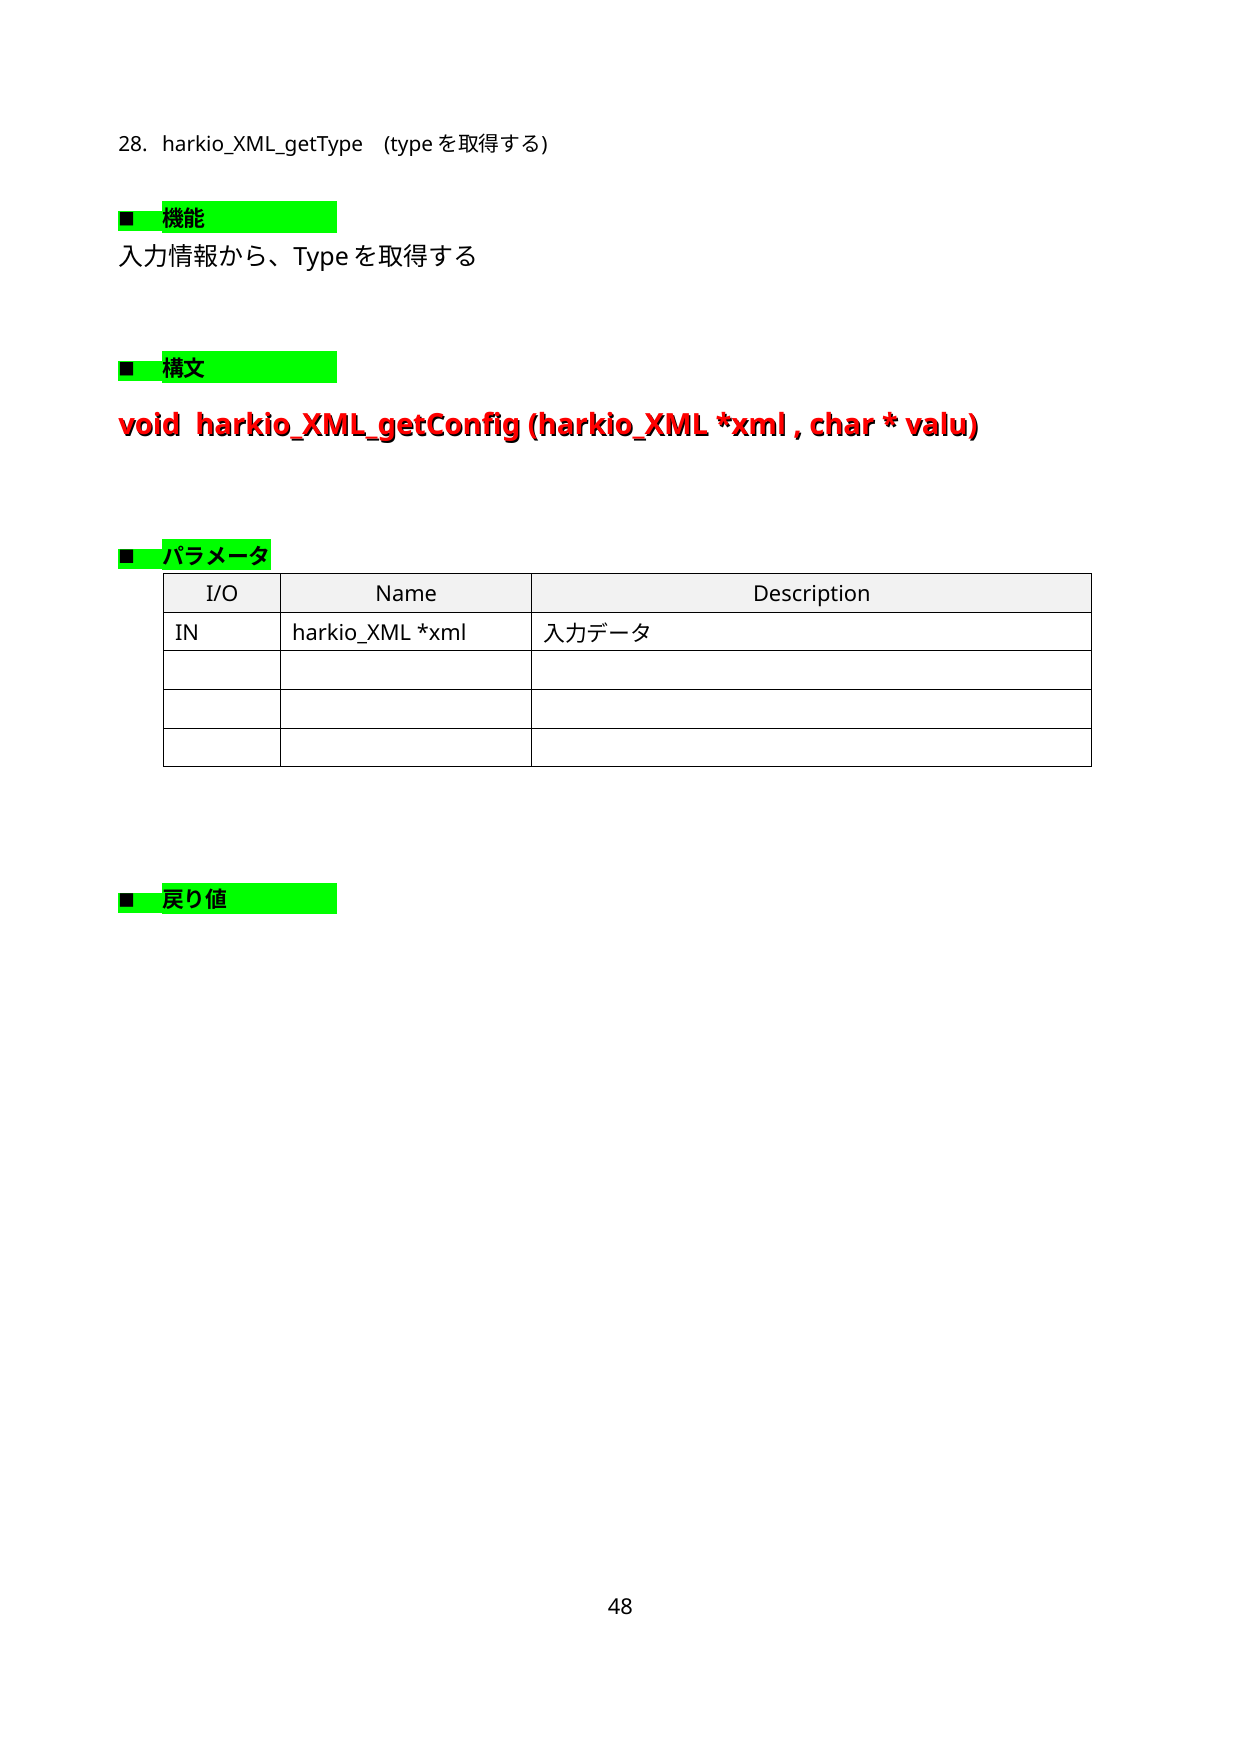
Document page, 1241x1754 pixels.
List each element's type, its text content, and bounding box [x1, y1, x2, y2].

text void harkio_XML_getConfig (harkio_XML *xml , char * valu) [118, 386, 1122, 461]
table_cell [532, 690, 1091, 727]
table_cell [164, 729, 280, 766]
table_cell [281, 690, 531, 727]
table_cell harkio_XML *xml [281, 613, 531, 650]
table_header I/O [164, 574, 280, 612]
table_cell [532, 729, 1091, 766]
list パラメータ [118, 536, 1122, 573]
list 機能 [118, 198, 1122, 236]
table_cell [281, 651, 531, 689]
text 入力情報から、Typeを取得する [118, 236, 1122, 273]
list 戻り値 [118, 879, 1122, 917]
table_cell 入力データ [532, 613, 1091, 650]
table_header Name [281, 574, 531, 612]
table_cell [281, 729, 531, 766]
table_cell [164, 651, 280, 689]
table_header Description [532, 574, 1091, 612]
list 構文 [118, 348, 1122, 386]
table_cell IN [164, 613, 280, 650]
subtitle harkio_XML_getType (typeを取得する) [118, 123, 1122, 161]
table_cell [532, 651, 1091, 689]
table_cell [164, 690, 280, 727]
